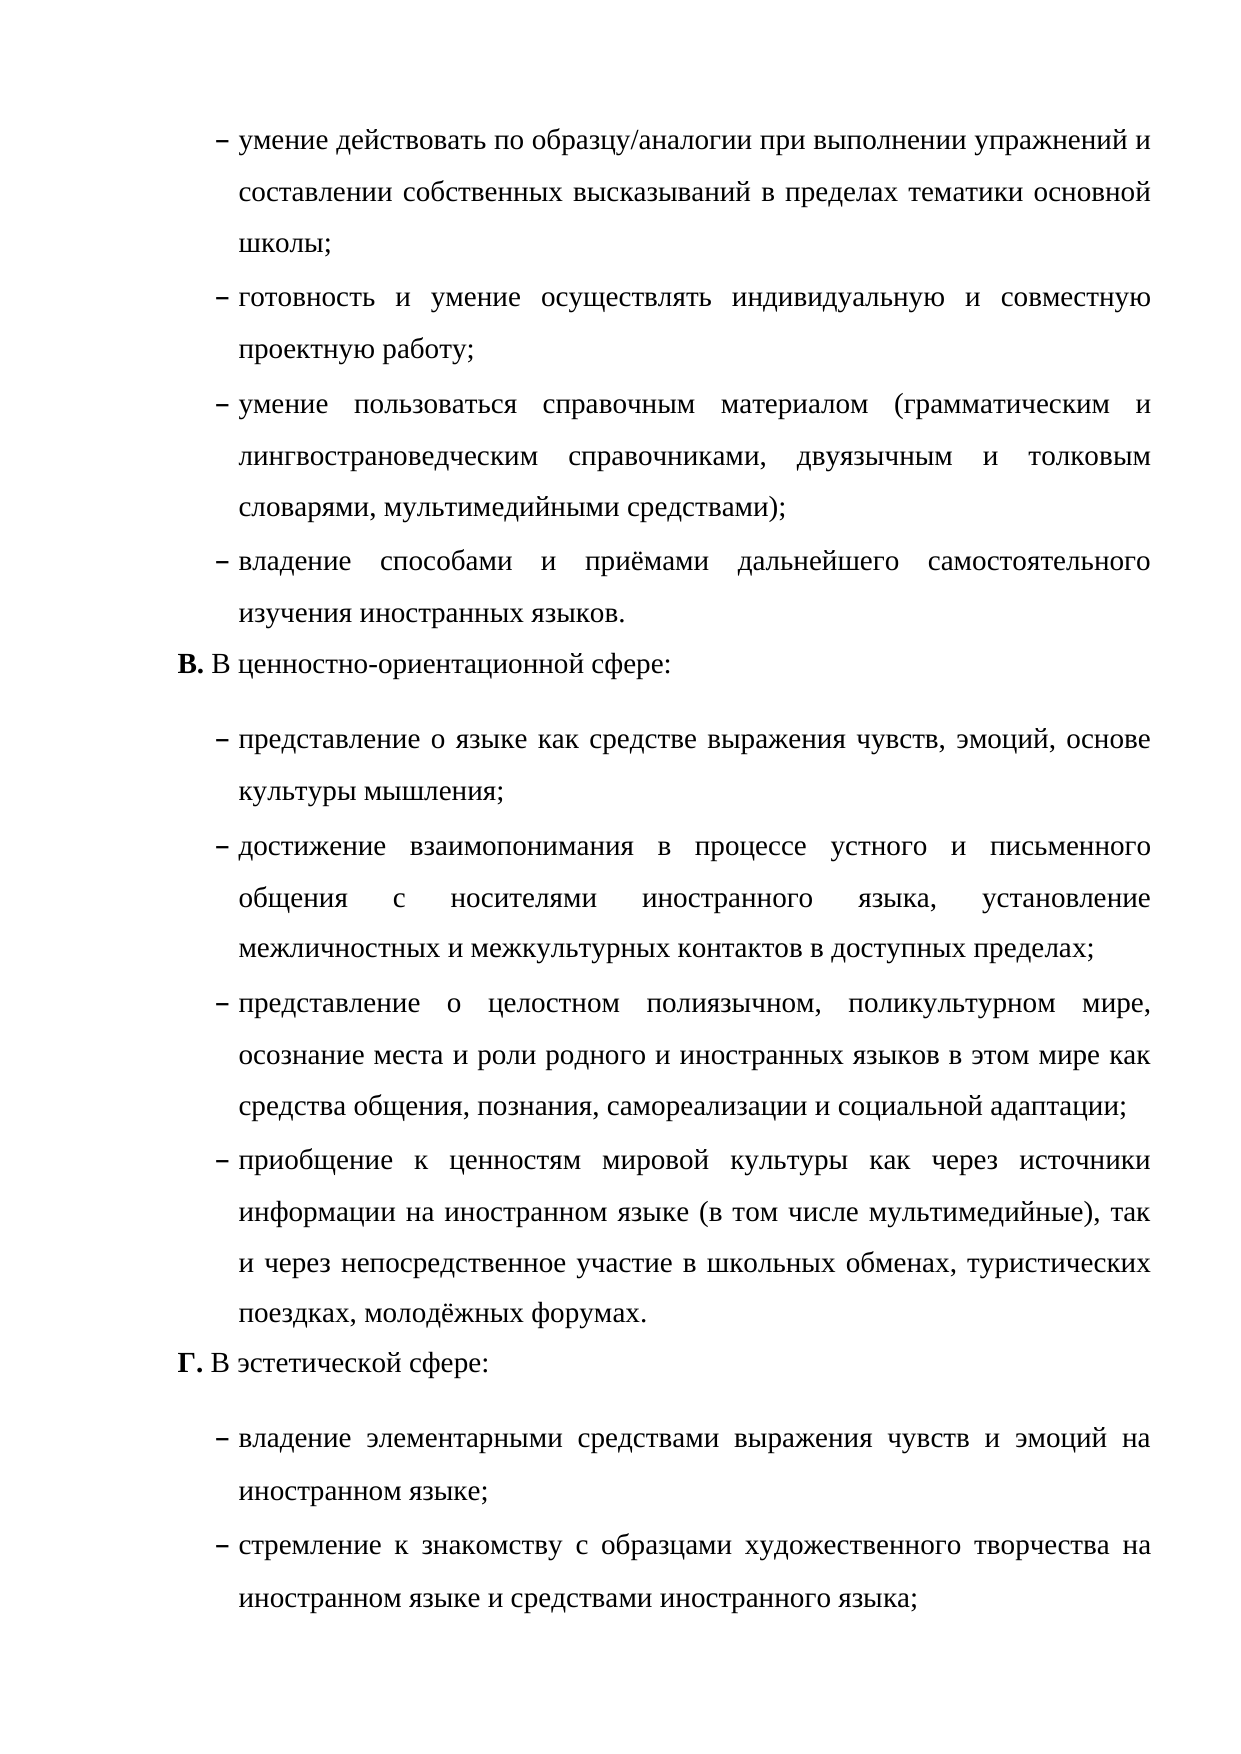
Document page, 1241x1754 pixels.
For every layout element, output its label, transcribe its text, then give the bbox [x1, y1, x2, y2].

list владение элементарными средствами выражения чувств и эмоций на иностранном языке; [215, 1416, 1152, 1506]
list умение действовать по образцу/аналогии при выполнении упражнений и составлении собственных высказываний в пределах тематики основной школы; [215, 118, 1152, 258]
list представление о целостном полиязычном, поликультурном мире, осознание места и роли родного и иностранных языков в этом мире как средства общения, познания, самореализации и социальной адаптации; [215, 981, 1152, 1121]
text В. В ценностно-ориентационной сфере: [177, 646, 1152, 679]
list умение пользоваться справочным материалом (грамматическим и лингвострановедческим справочниками, двуязычным и толковым словарями, мультимедийными средствами); [215, 382, 1152, 522]
list стремление к знакомству с образцами художественного творчества на иностранном языке и средствами иностранного языка; [215, 1523, 1152, 1613]
text Г. В эстетической сфере: [177, 1345, 1152, 1379]
list приобщение к ценностям мировой культуры как через источники информации на иностранном языке (в том числе мультимедийные), так и через непосредственное участие в школьных обменах, туристических поездках, молодёжных форумах. [215, 1138, 1152, 1328]
list представление о языке как средстве выражения чувств, эмоций, основе культуры мышления; [215, 717, 1152, 807]
list владение способами и приёмами дальнейшего самостоятельного изучения иностранных языков. [215, 539, 1152, 629]
list готовность и умение осуществлять индивидуальную и совместную проектную работу; [215, 275, 1152, 365]
list достижение взаимопонимания в процессе устного и письменного общения с носителями иностранного языка, установление межличностных и межкультурных контактов в доступных пределах; [215, 824, 1152, 964]
